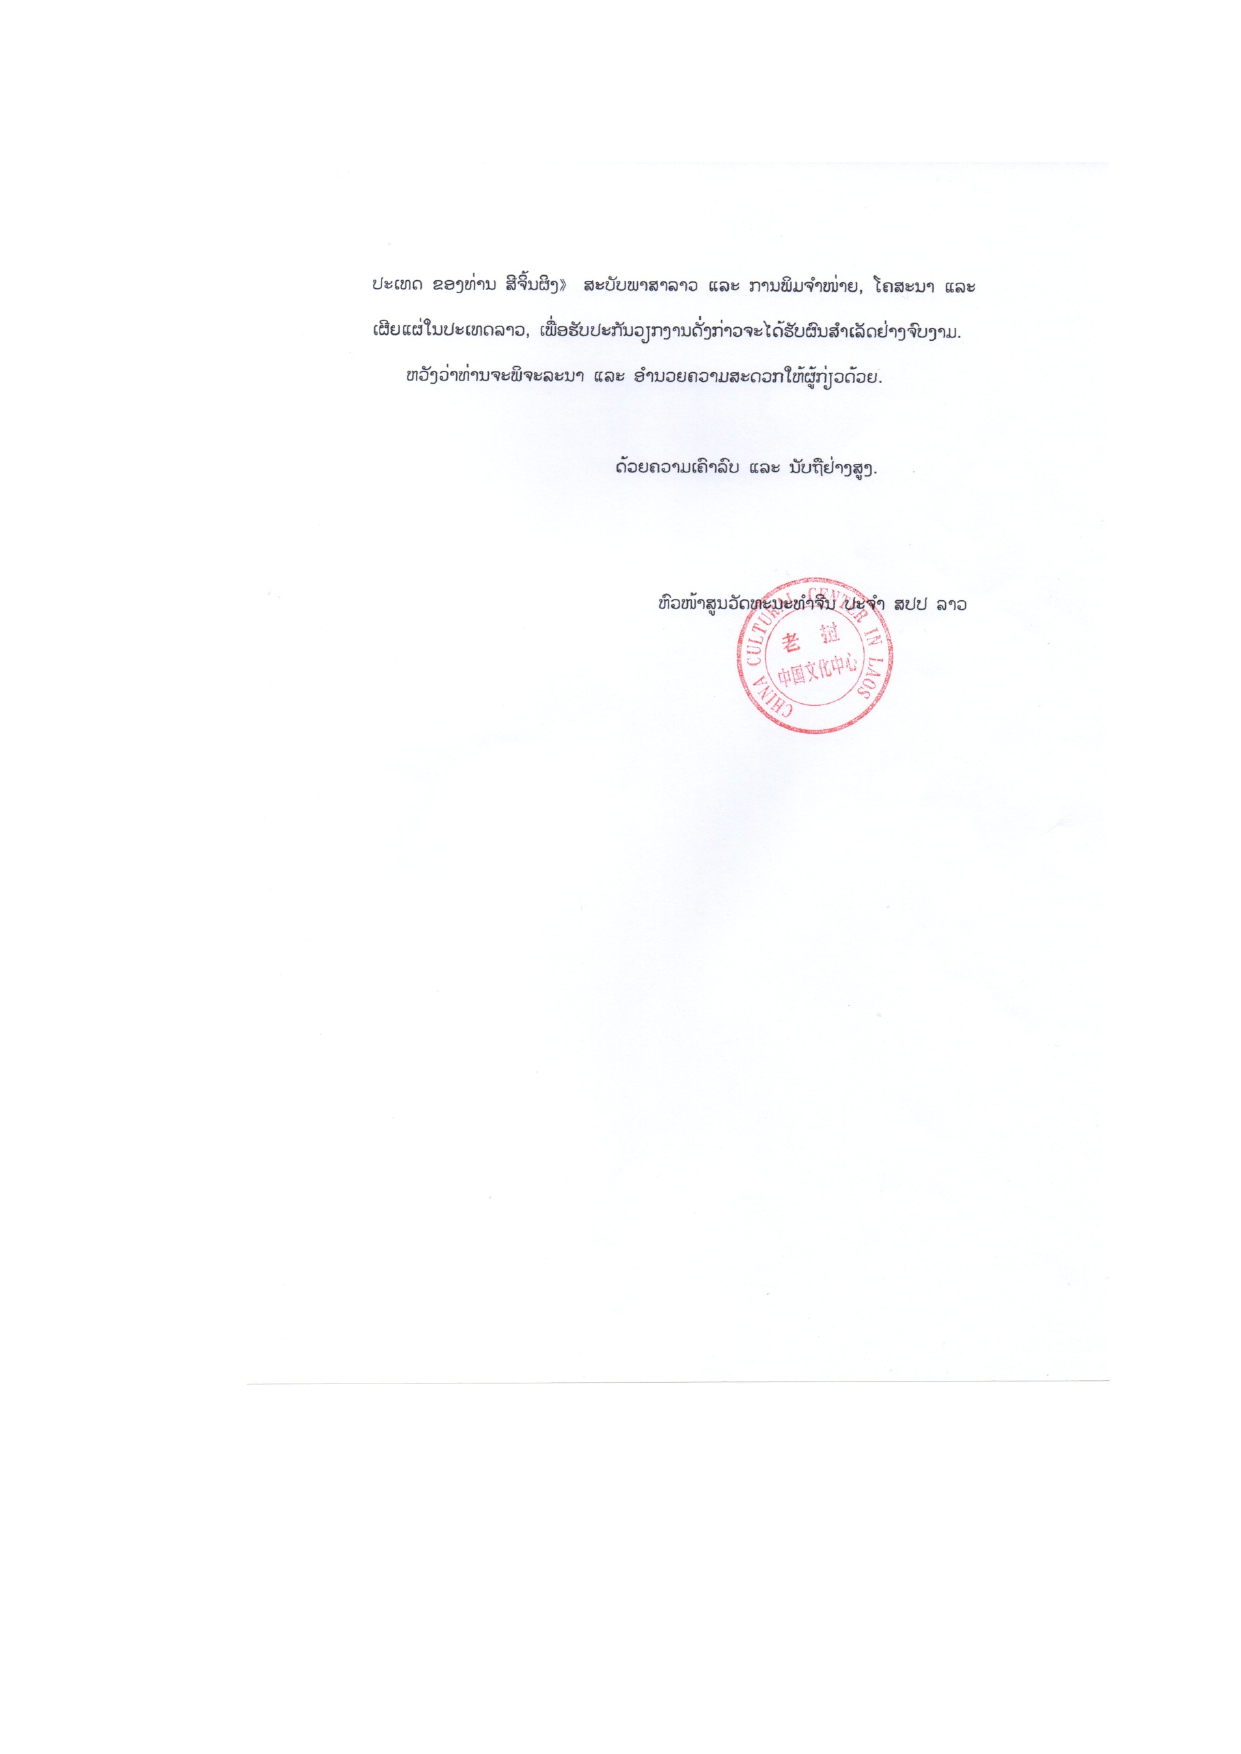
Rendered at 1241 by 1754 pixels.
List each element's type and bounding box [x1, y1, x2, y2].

picture [246, 162, 1113, 1386]
